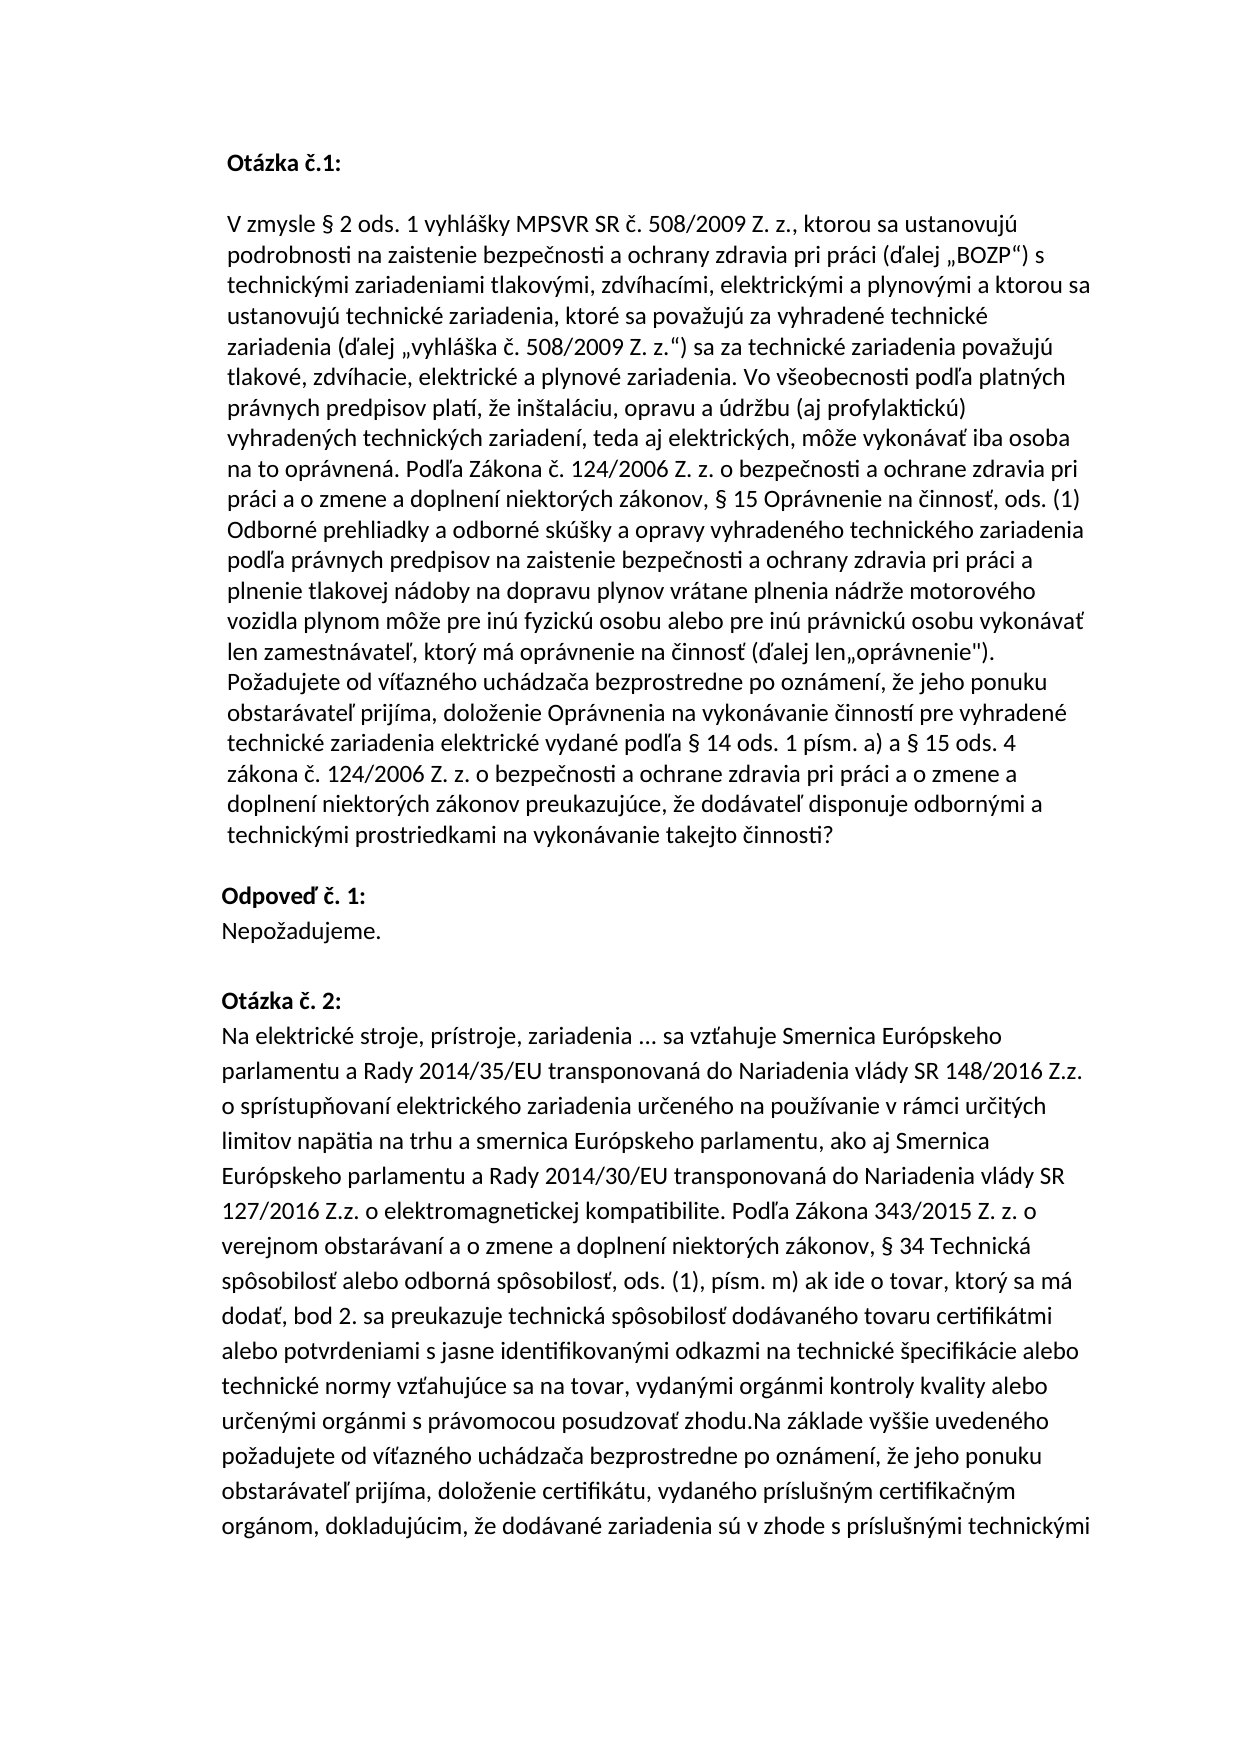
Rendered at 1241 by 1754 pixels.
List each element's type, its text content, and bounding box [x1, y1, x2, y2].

text Otázka č.1: [227, 148, 1093, 178]
text Otázka č. 2: [148, 985, 1093, 1016]
text Odpoveď č. 1: [148, 880, 1093, 911]
text Požadujete od víťazného uchádzača bezprostredne po oznámení, že jeho ponuku [227, 666, 1093, 697]
text Nepožadujeme. [148, 915, 1093, 946]
text obstarávateľ prijíma, doloženie Oprávnenia na vykonávanie činností pre vyhradené technické zariadenia elektrické vydané podľa § 14 ods. 1 písm. a) a § 15 ods. 4 zákona č. 124/2006 Z. z. o bezpečnosti a ochrane zdravia pri práci a o zmene a doplnení niektorých zákonov preukazujúce, že dodávateľ disponuje odbornými a technickými prostriedkami na vykonávanie takejto činnosti? [227, 697, 1093, 849]
text V zmysle § 2 ods. 1 vyhlášky MPSVR SR č. 508/2009 Z. z., ktorou sa ustanovujú podrobnosti na zaistenie bezpečnosti a ochrany zdravia pri práci (ďalej „BOZP“) s technickými zariadeniami tlakovými, zdvíhacími, elektrickými a plynovými a ktorou sa ustanovujú technické zariadenia, ktoré sa považujú za vyhradené technické zariadenia (ďalej „vyhláška č. 508/2009 Z. z.“) sa za technické zariadenia považujú tlakové, zdvíhacie, elektrické a plynové zariadenia. Vo všeobecnosti podľa platných právnych predpisov platí, že inštaláciu, opravu a údržbu (aj profylaktickú) vyhradených technických zariadení, teda aj elektrických, môže vykonávať iba osoba na to oprávnená. Podľa Zákona č. 124/2006 Z. z. o bezpečnosti a ochrane zdravia pri práci a o zmene a doplnení niektorých zákonov, § 15 Oprávnenie na činnosť, ods. (1) Odborné prehliadky a odborné skúšky a opravy vyhradeného technického zariadenia podľa právnych predpisov na zaistenie bezpečnosti a ochrany zdravia pri práci a plnenie tlakovej nádoby na dopravu plynov vrátane plnenia nádrže motorového vozidla plynom môže pre inú fyzickú osobu alebo pre inú právnickú osobu vykonávať len zamestnávateľ, ktorý má oprávnenie na činnosť (ďalej len„oprávnenie"). [227, 209, 1093, 666]
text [221, 1020, 1093, 1541]
